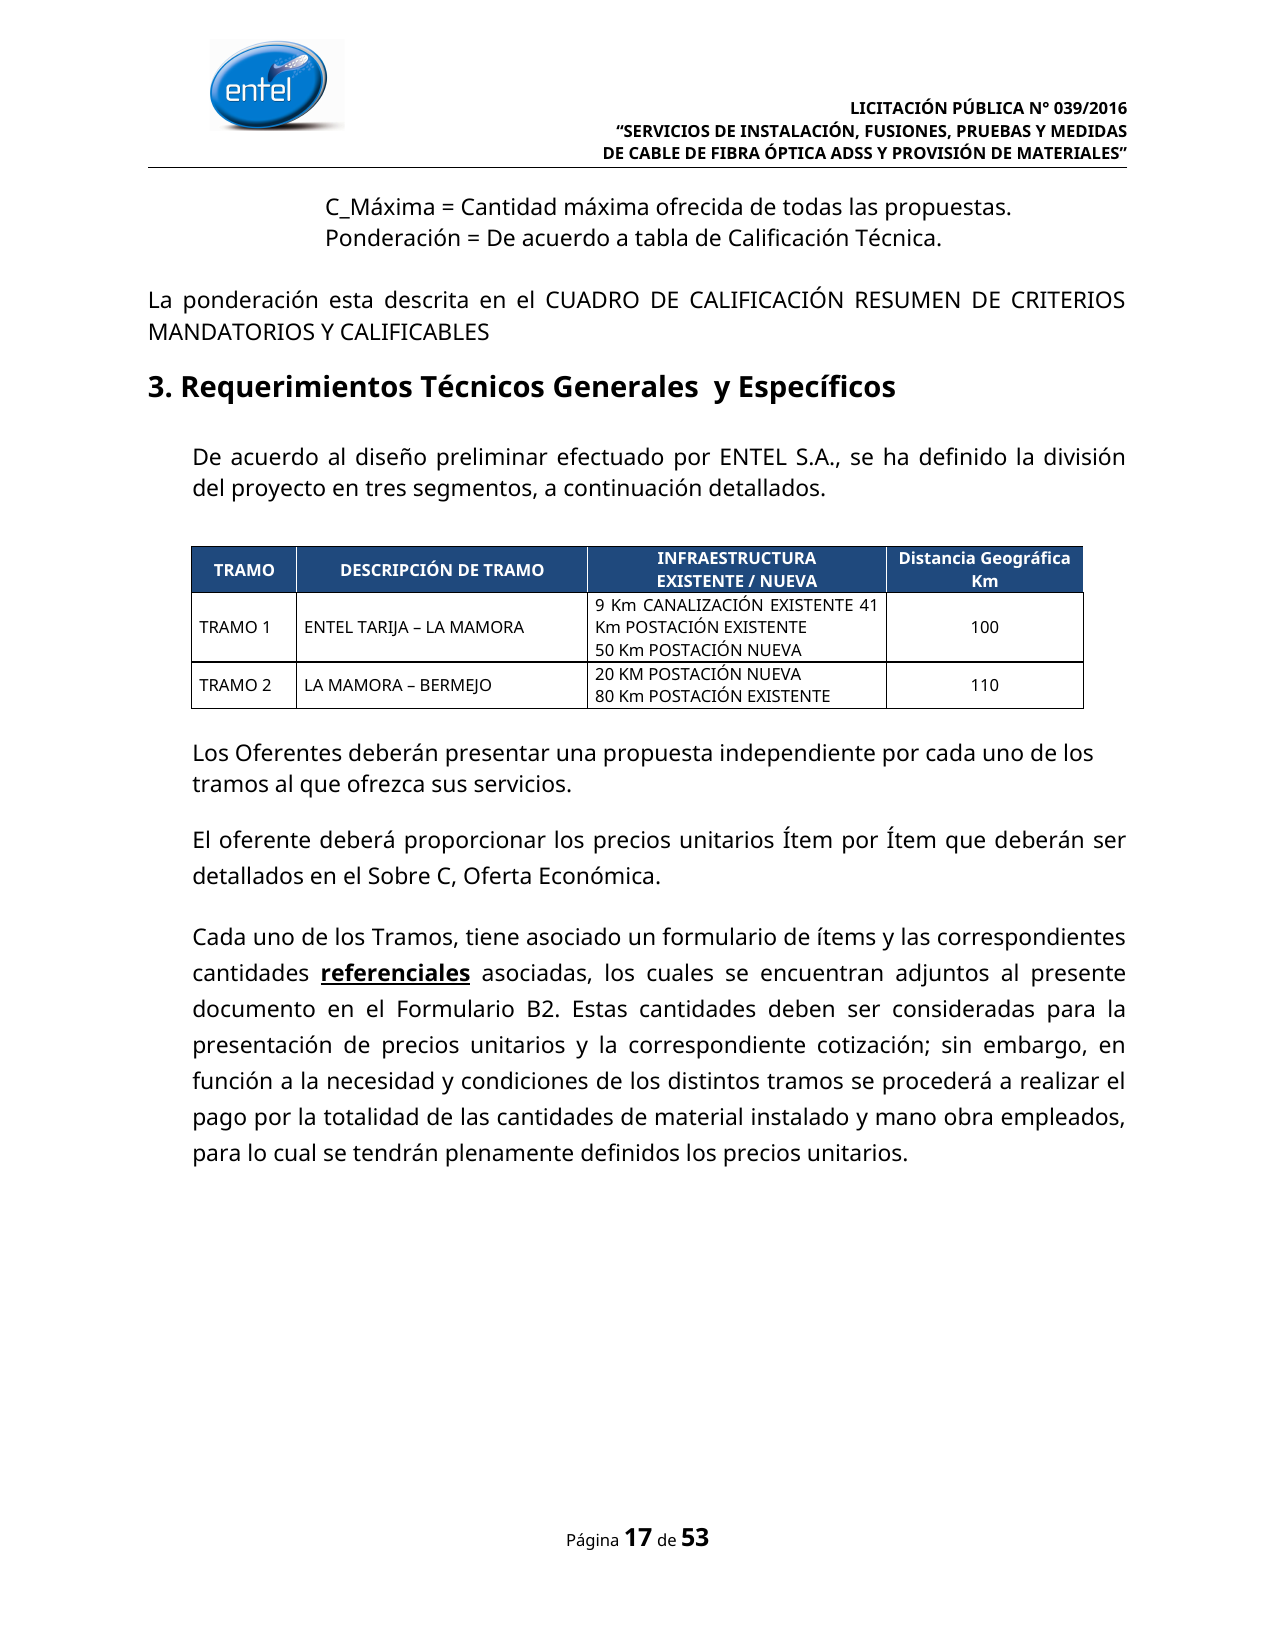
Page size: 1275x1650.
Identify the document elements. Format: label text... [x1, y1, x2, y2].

table_header INFRAESTRUCTURA EXISTENTE / NUEVA [588, 547, 886, 592]
table_cell LA MAMORA – BERMEJO [297, 663, 587, 708]
table_header TRAMO [192, 547, 296, 592]
table_cell TRAMO 2 [192, 663, 296, 708]
list El oferente deberá proporcionar los precios unitarios Ítem por Ítem que deberán ser detallados en el Sobre C, Oferta Económica. [192, 824, 1127, 891]
table_cell ENTEL TARIJA – LA MAMORA [297, 593, 587, 661]
table_cell 20 KM POSTACIÓN NUEVA 80 Km POSTACIÓN EXISTENTE [588, 663, 886, 708]
text Los Oferentes deberán presentar una propuesta independiente por cada uno de los tramos al que ofrezca sus servicios. [192, 737, 1127, 799]
table_cell 110 [887, 663, 1083, 708]
table_cell 100 [887, 593, 1083, 661]
table_header DESCRIPCIÓN DE TRAMO [297, 547, 587, 592]
table_cell 9 Km CANALIZACIÓN EXISTENTE 41 Km POSTACIÓN EXISTENTE 50 Km POSTACIÓN NUEVA [588, 593, 886, 661]
list De acuerdo al diseño preliminar efectuado por ENTEL S.A., se ha definido la división del proyecto en tres segmentos, a continuación detallados. [192, 441, 1127, 503]
list Ponderación = De acuerdo a tabla de Calificación Técnica. [325, 222, 1127, 253]
text La ponderación esta descrita en el CUADRO DE CALIFICACIÓN RESUMEN DE CRITERIOS MANDATORIOS Y CALIFICABLES [148, 284, 1127, 347]
picture [209, 39, 345, 131]
list Cada uno de los Tramos, tiene asociado un formulario de ítems y las correspondientes cantidades referenciales asociadas, los cuales se encuentran adjuntos al presente documento en el Formulario B2. Estas cantidades deben ser consideradas para la presentación de precios unitarios y la correspondiente cotización; sin embargo, en función a la necesidad y condiciones de los distintos tramos se procederá a realizar el pago por la totalidad de las cantidades de material instalado y mano obra empleados, para lo cual se tendrán plenamente definidos los precios unitarios. [192, 921, 1127, 1168]
text 3. Requerimientos Técnicos Generales y Específicos [148, 367, 1127, 406]
list C_Máxima = Cantidad máxima ofrecida de todas las propuestas. [325, 191, 1127, 222]
table_header Distancia Geográfica Km [887, 547, 1083, 592]
table_cell TRAMO 1 [192, 593, 296, 661]
